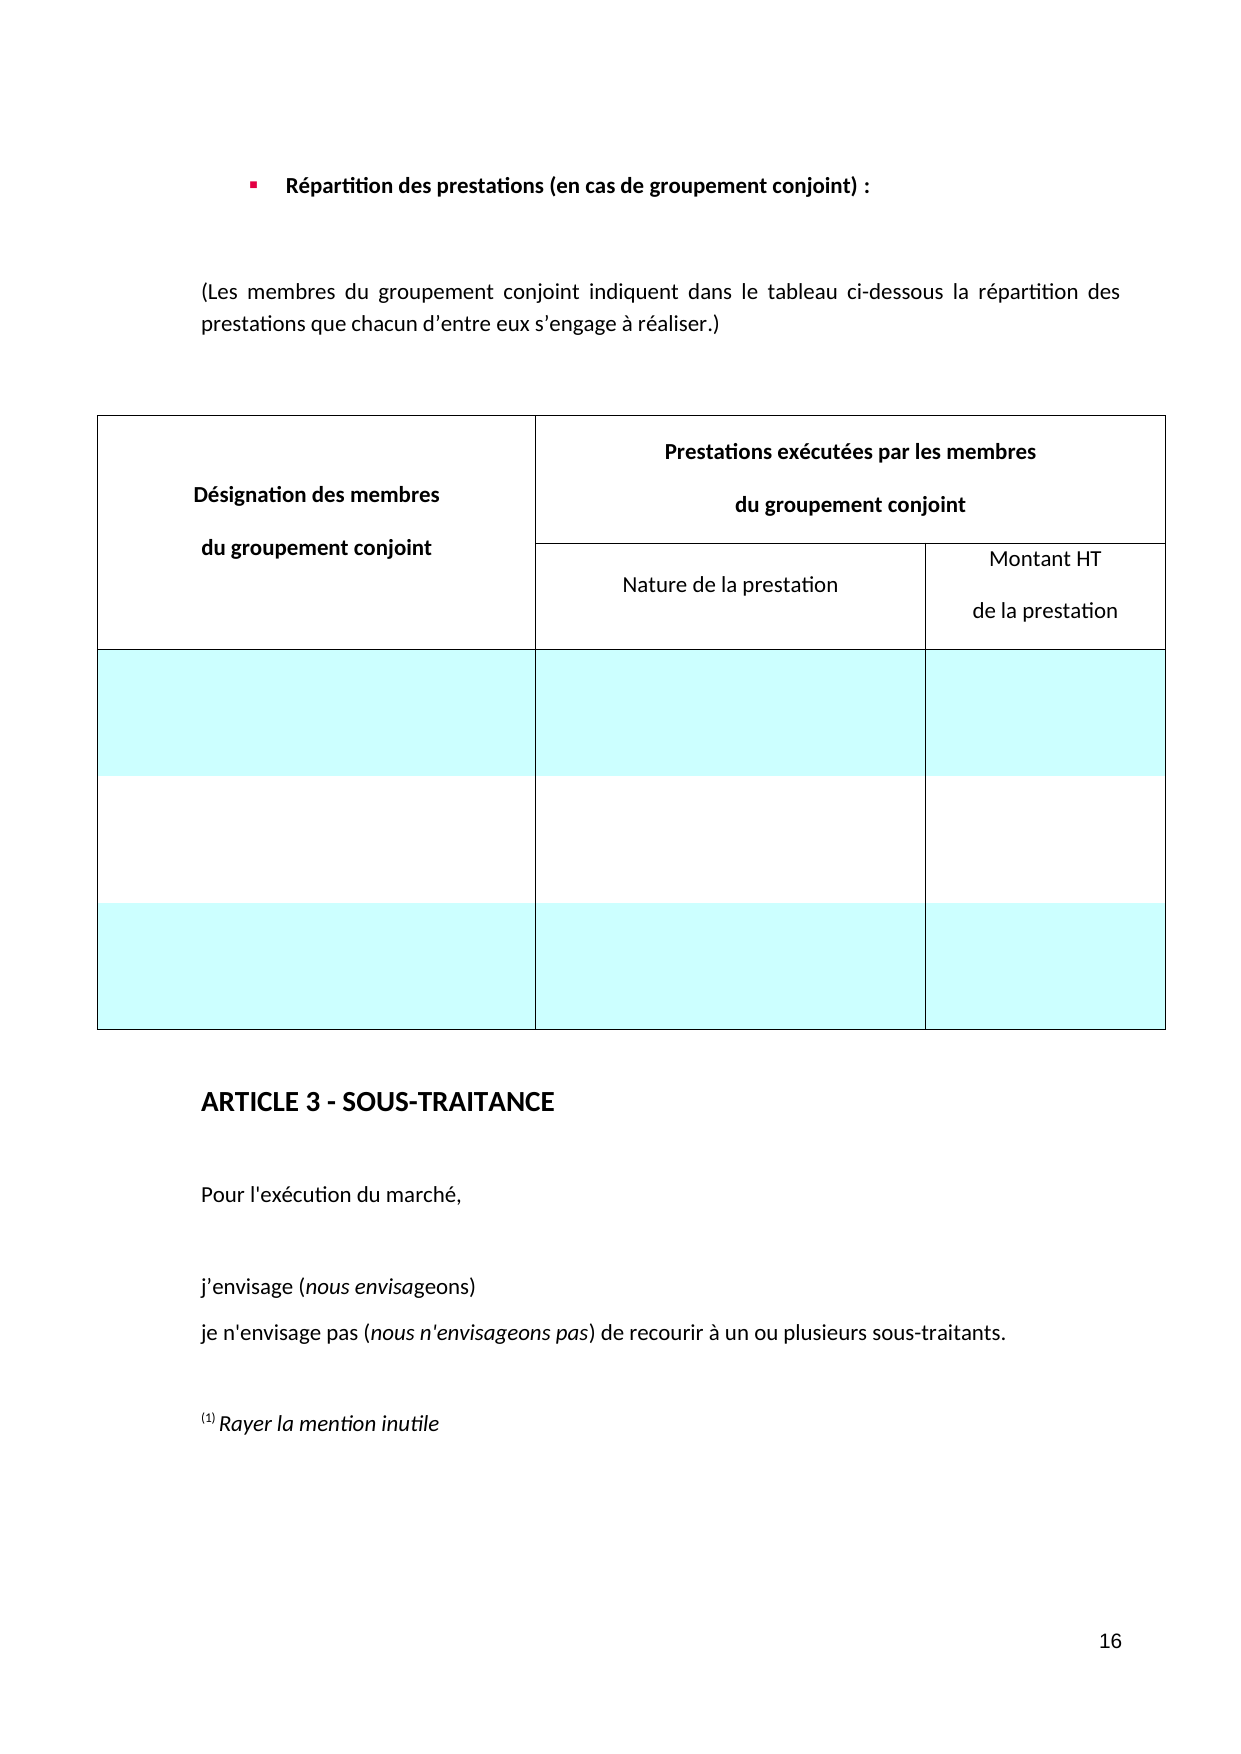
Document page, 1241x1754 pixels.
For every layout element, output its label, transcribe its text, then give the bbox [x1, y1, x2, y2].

table_cell [98, 903, 535, 1029]
text Pour l'exécution du marché, [201, 1182, 1092, 1207]
table_cell Montant HT de la prestation [926, 544, 1165, 649]
text j’envisage (nous envisageons) [201, 1274, 1092, 1299]
table_cell [536, 776, 925, 902]
table_cell [536, 903, 925, 1029]
table_header Prestations exécutées par les membres du groupement conjoint [536, 416, 1165, 543]
table_cell [926, 903, 1165, 1029]
text Répartition des prestations (en cas de groupement conjoint) : [248, 171, 1122, 199]
subtitle ARTICLE 3 - SOUS-TRAITANCE [201, 1083, 1122, 1119]
table_header Désignation des membres du groupement conjoint [98, 416, 535, 649]
table_cell Nature de la prestation [536, 544, 925, 649]
table_cell [926, 650, 1165, 776]
text je n'envisage pas (nous n'envisageons pas) de recourir à un ou plusieurs sous-traitants. [201, 1320, 1092, 1345]
text (1) Rayer la mention inutile [201, 1412, 1092, 1437]
text (Les membres du groupement conjoint indiquent dans le tableau ci-dessous la répartition des prestations que chacun d’entre eux s’engage à réaliser.) [201, 277, 1122, 337]
table_cell [926, 776, 1165, 902]
table_cell [536, 650, 925, 776]
table_cell [98, 776, 535, 902]
table_cell [98, 650, 535, 776]
